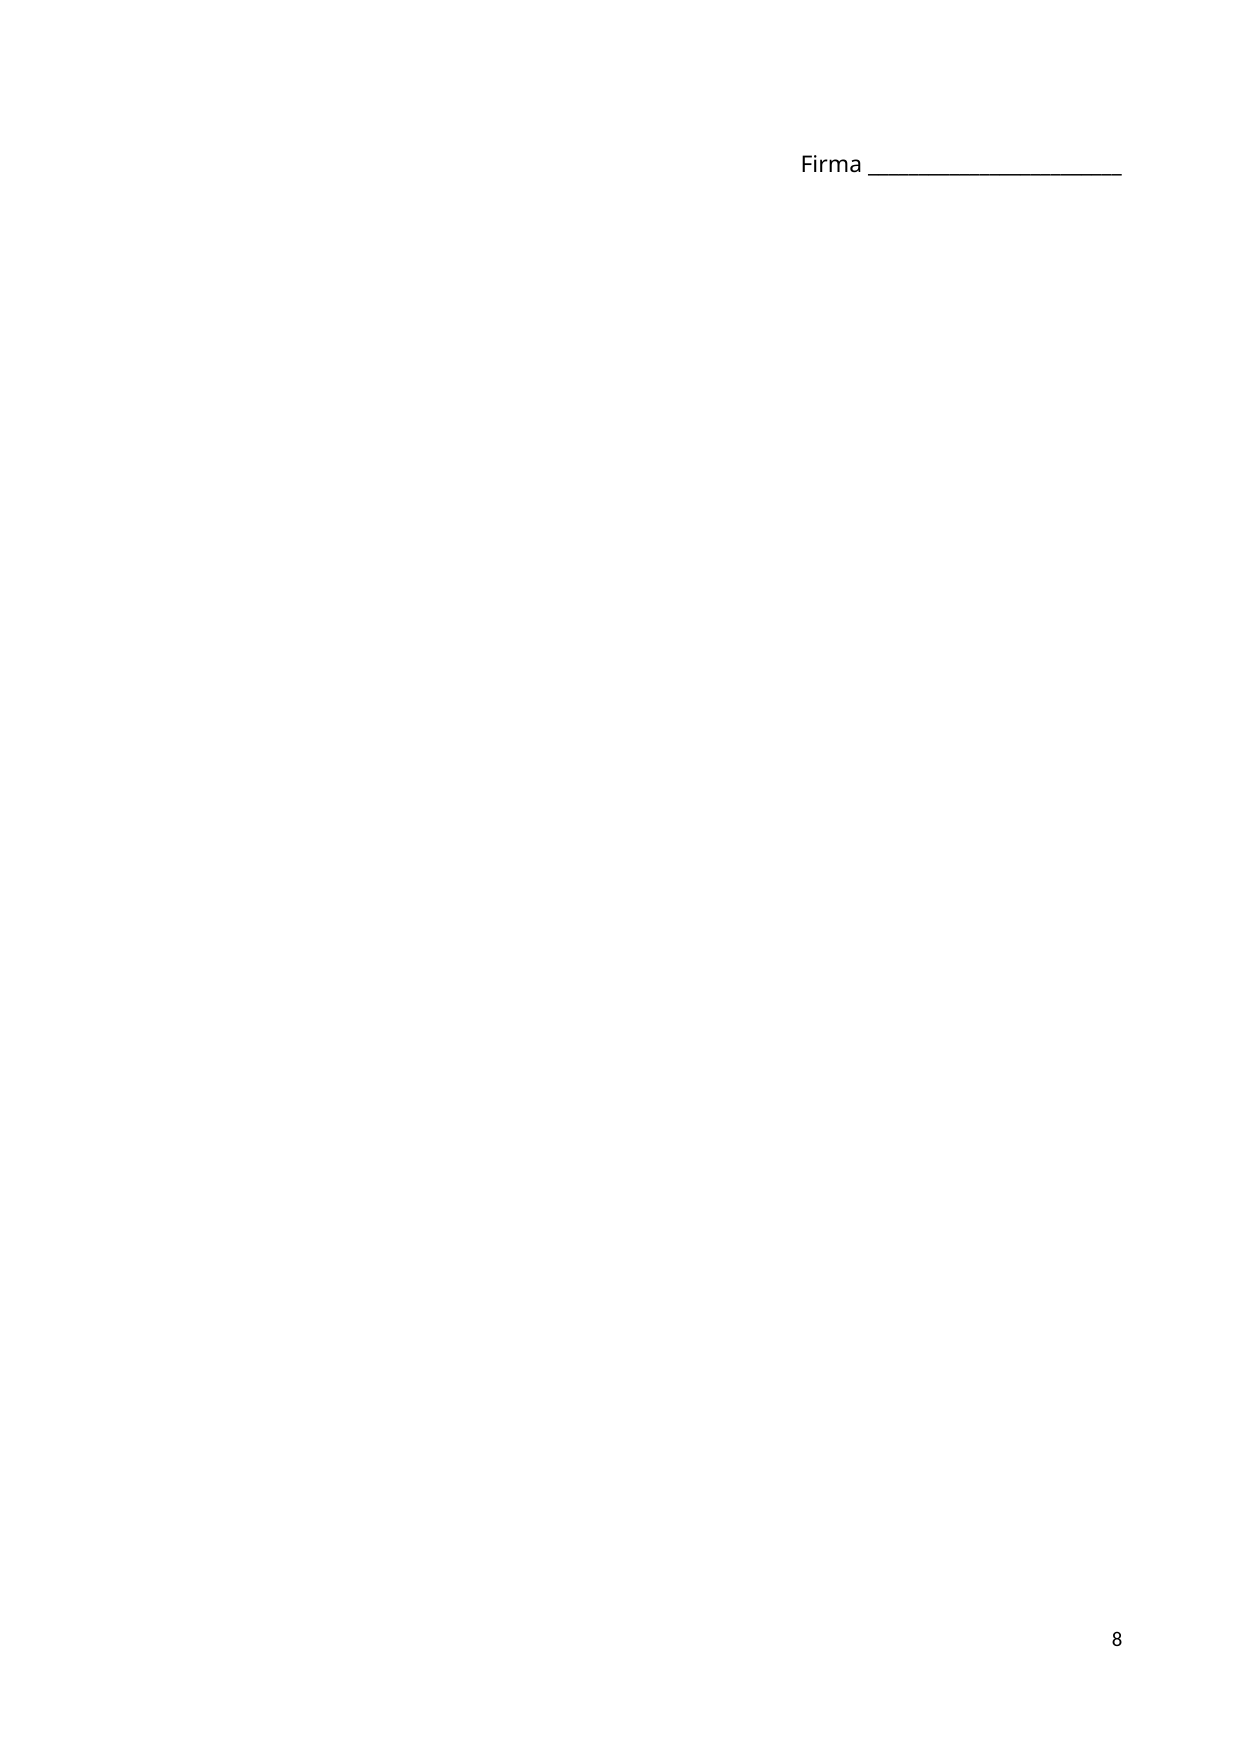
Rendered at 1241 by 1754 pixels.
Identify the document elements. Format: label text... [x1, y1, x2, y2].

text Firma _________________________ [118, 148, 1122, 179]
